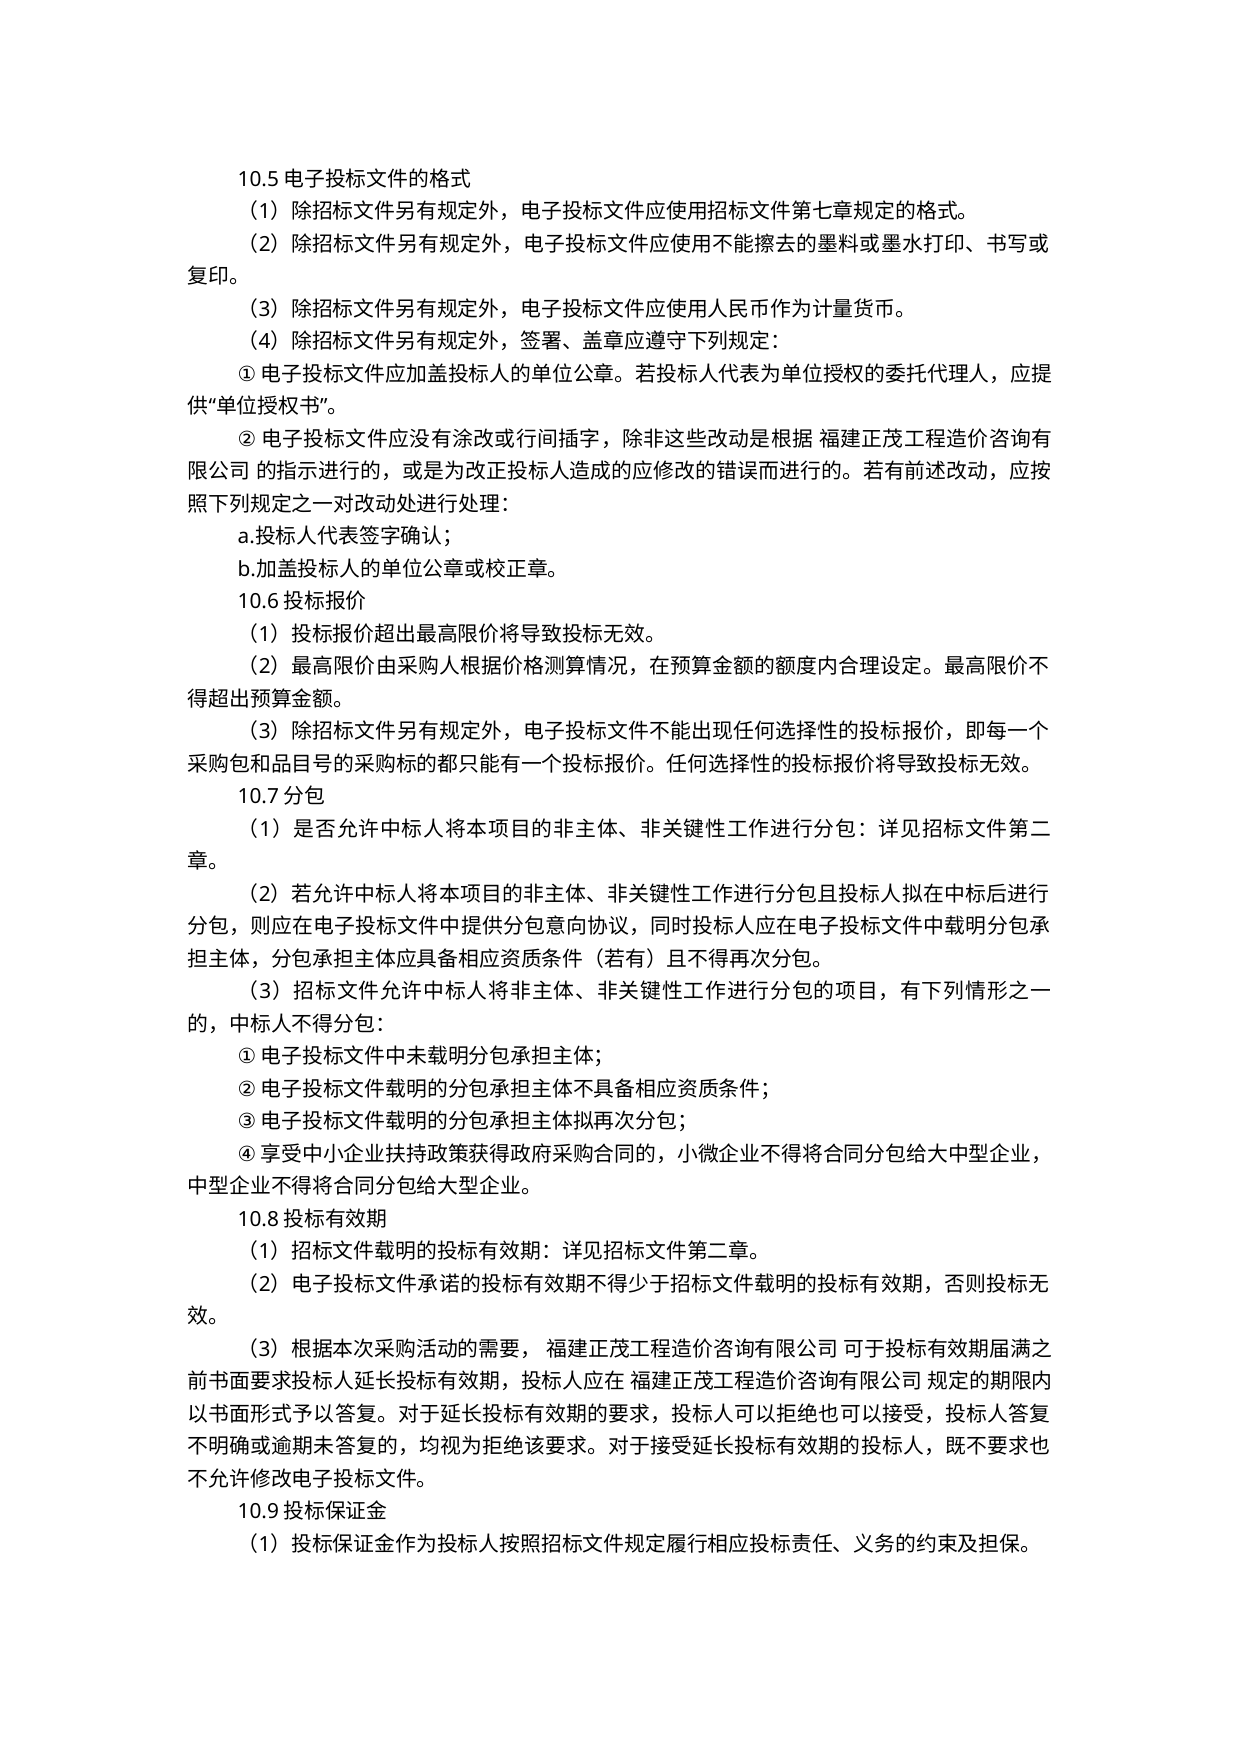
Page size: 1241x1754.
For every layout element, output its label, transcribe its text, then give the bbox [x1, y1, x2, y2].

text （2）最高限价由采购人根据价格测算情况，在预算金额的额度内合理设定。最高限价不得超出预算金额。 [187, 649, 1053, 714]
text 10.9投标保证金 [187, 1494, 1053, 1527]
text ①电子投标文件中未载明分包承担主体； [187, 1039, 1053, 1072]
text 10.5电子投标文件的格式 [187, 162, 1053, 194]
text b.加盖投标人的单位公章或校正章。 [187, 552, 1053, 584]
text （4）除招标文件另有规定外，签署、盖章应遵守下列规定： [187, 324, 1053, 357]
text （1）投标报价超出最高限价将导致投标无效。 [187, 617, 1053, 649]
text ④享受中小企业扶持政策获得政府采购合同的，小微企业不得将合同分包给大中型企业，中型企业不得将合同分包给大型企业。 [187, 1137, 1053, 1202]
text 10.7分包 [187, 779, 1053, 812]
text a.投标人代表签字确认； [187, 519, 1053, 552]
text （1）是否允许中标人将本项目的非主体、非关键性工作进行分包：详见招标文件第二章。 [187, 812, 1053, 877]
text （1）除招标文件另有规定外，电子投标文件应使用招标文件第七章规定的格式。 [187, 194, 1053, 227]
text （2）电子投标文件承诺的投标有效期不得少于招标文件载明的投标有效期，否则投标无效。 [187, 1267, 1053, 1332]
text （3）招标文件允许中标人将非主体、非关键性工作进行分包的项目，有下列情形之一的，中标人不得分包： [187, 974, 1053, 1039]
text （2）若允许中标人将本项目的非主体、非关键性工作进行分包且投标人拟在中标后进行分包，则应在电子投标文件中提供分包意向协议，同时投标人应在电子投标文件中载明分包承担主体，分包承担主体应具备相应资质条件（若有）且不得再次分包。 [187, 877, 1053, 974]
text ②电子投标文件应没有涂改或行间插字，除非这些改动是根据 福建正茂工程造价咨询有限公司 的指示进行的，或是为改正投标人造成的应修改的错误而进行的。若有前述改动，应按照下列规定之一对改动处进行处理： [187, 422, 1053, 519]
text ②电子投标文件载明的分包承担主体不具备相应资质条件； [187, 1072, 1053, 1104]
text （1）投标保证金作为投标人按照招标文件规定履行相应投标责任、义务的约束及担保。 [187, 1527, 1053, 1559]
text （1）招标文件载明的投标有效期：详见招标文件第二章。 [187, 1234, 1053, 1267]
text 10.6投标报价 [187, 584, 1053, 617]
text ③电子投标文件载明的分包承担主体拟再次分包； [187, 1104, 1053, 1137]
text （2）除招标文件另有规定外，电子投标文件应使用不能擦去的墨料或墨水打印、书写或复印。 [187, 227, 1053, 292]
text （3）除招标文件另有规定外，电子投标文件应使用人民币作为计量货币。 [187, 292, 1053, 324]
text （3）根据本次采购活动的需要， 福建正茂工程造价咨询有限公司 可于投标有效期届满之前书面要求投标人延长投标有效期，投标人应在 福建正茂工程造价咨询有限公司 规定的期限内以书面形式予以答复。对于延长投标有效期的要求，投标人可以拒绝也可以接受，投标人答复不明确或逾期未答复的，均视为拒绝该要求。对于接受延长投标有效期的投标人，既不要求也不允许修改电子投标文件。 [187, 1332, 1053, 1494]
text （3）除招标文件另有规定外，电子投标文件不能出现任何选择性的投标报价，即每一个采购包和品目号的采购标的都只能有一个投标报价。任何选择性的投标报价将导致投标无效。 [187, 714, 1053, 779]
text ①电子投标文件应加盖投标人的单位公章。若投标人代表为单位授权的委托代理人，应提供“单位授权书”。 [187, 357, 1053, 422]
text 10.8投标有效期 [187, 1202, 1053, 1234]
